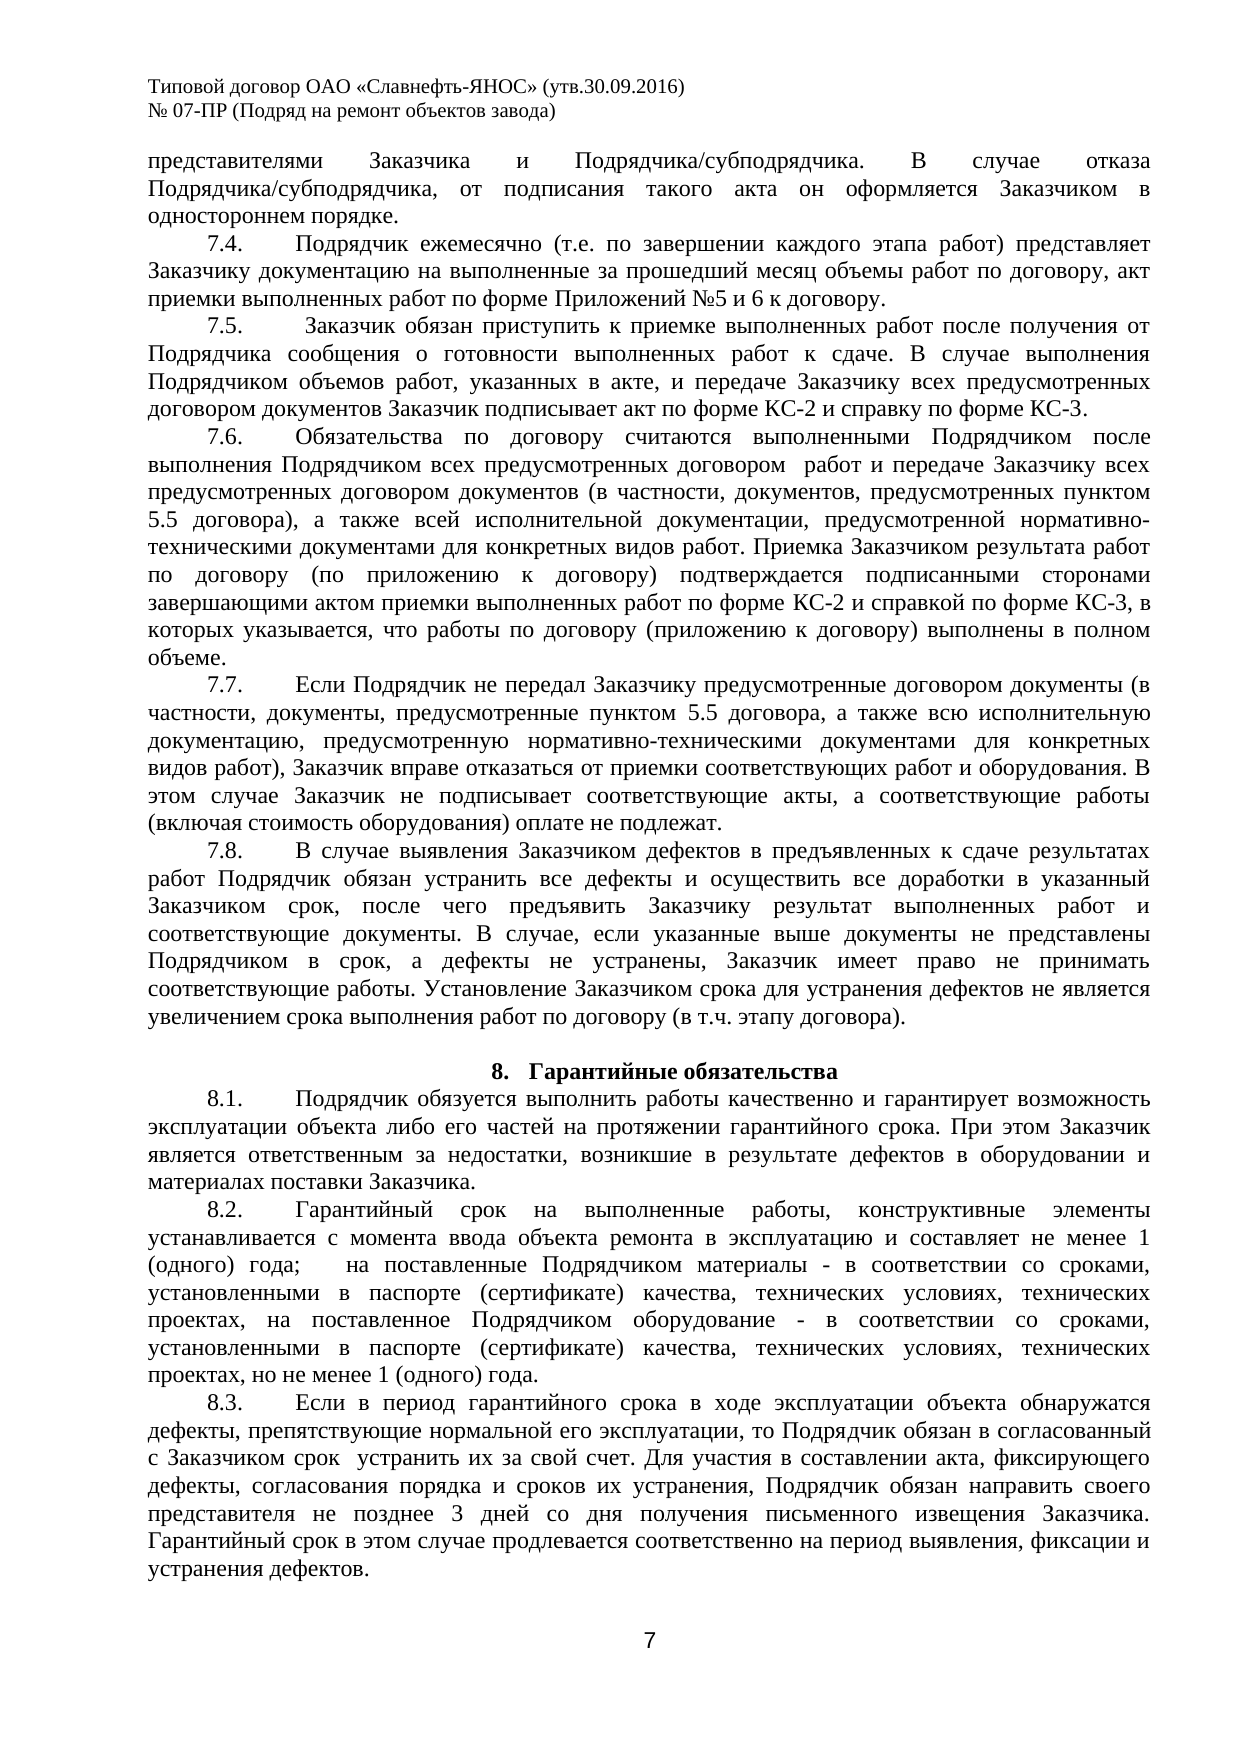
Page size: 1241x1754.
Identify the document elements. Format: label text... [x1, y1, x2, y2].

list Гарантийные обязательства [177, 1057, 1152, 1084]
list Если Подрядчик не передал Заказчику предусмотренные договором документы (в частности, документы, предусмотренные пунктом 5.5 договора, а также всю исполнительную документацию, предусмотренную нормативно-техническими документами для конкретных видов работ), Заказчик вправе отказаться от приемки соответствующих работ и оборудования. В этом случае Заказчик не подписывает соответствующие акты, а соответствующие работы (включая стоимость оборудования) оплате не подлежат. [148, 670, 1152, 836]
list Заказчик обязан приступить к приемке выполненных работ после получения от Подрядчика сообщения о готовности выполненных работ к сдаче. В случае выполнения Подрядчиком объемов работ, указанных в акте, и передаче Заказчику всех предусмотренных договором документов Заказчик подписывает акт по [148, 312, 1152, 422]
list Если в период гарантийного срока в ходе эксплуатации объекта обнаружатся дефекты, препятствующие нормальной его эксплуатации, то Подрядчик обязан в согласованный с Заказчиком срок устранить их за свой счет. Для участия в составлении акта, фиксирующего дефекты, согласования порядка и сроков их устранения, Подрядчик обязан направить своего представителя не позднее 3 дней со дня получения письменного извещения Заказчика. Гарантийный срок в этом случае продлевается соответственно на период выявления, фиксации и устранения дефектов. [148, 1388, 1152, 1581]
list Гарантийный срок на выполненные работы, конструктивные элементы устанавливается с момента ввода объекта ремонта в эксплуатацию и составляет не менее 1 (одного) года; на поставленные Подрядчиком материалы - в соответствии со сроками, установленными в паспорте (сертификате) качества, технических условиях, технических проектах, на поставленное Подрядчиком оборудование - в соответствии со сроками, установленными в паспорте (сертификате) качества, технических условиях, технических проектах, но не менее 1 (одного) года. [148, 1195, 1152, 1388]
list В случае выявления Заказчиком дефектов в предъявленных к сдаче результатах работ Подрядчик обязан устранить все дефекты и осуществить все доработки в указанный Заказчиком срок, после чего предъявить Заказчику результат выполненных работ и соответствующие документы. В случае, если указанные выше документы не представлены Подрядчиком в срок, а дефекты не устранены, Заказчик имеет право не принимать соответствующие работы. Установление Заказчиком срока для устранения дефектов не является увеличением срока выполнения работ по договору (в т.ч. этапу договора). [148, 836, 1152, 1029]
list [148, 146, 1152, 229]
list Подрядчик ежемесячно (т.е. по завершении каждого этапа работ) представляет Заказчику документацию на выполненные за прошедший месяц объемы работ по договору, акт приемки выполненных работ по форме [148, 229, 1152, 312]
list Подрядчик обязуется выполнить работы качественно и гарантирует возможность эксплуатации объекта либо его частей на протяжении гарантийного срока. При этом Заказчик является ответственным за недостатки, возникшие в результате дефектов в оборудовании и материалах поставки Заказчика. [148, 1084, 1152, 1195]
list Обязательства по договору считаются выполненными Подрядчиком после выполнения Подрядчиком всех предусмотренных договором работ и передаче Заказчику всех предусмотренных договором документов (в частности, документов, предусмотренных пунктом 5.5 договора), а также всей исполнительной документации, предусмотренной нормативно-техническими документами для конкретных видов работ. Приемка Заказчиком результата работ по договору (по приложению к договору) подтверждается подписанными сторонами завершающими актом приемки выполненных работ по форме [148, 422, 1152, 670]
